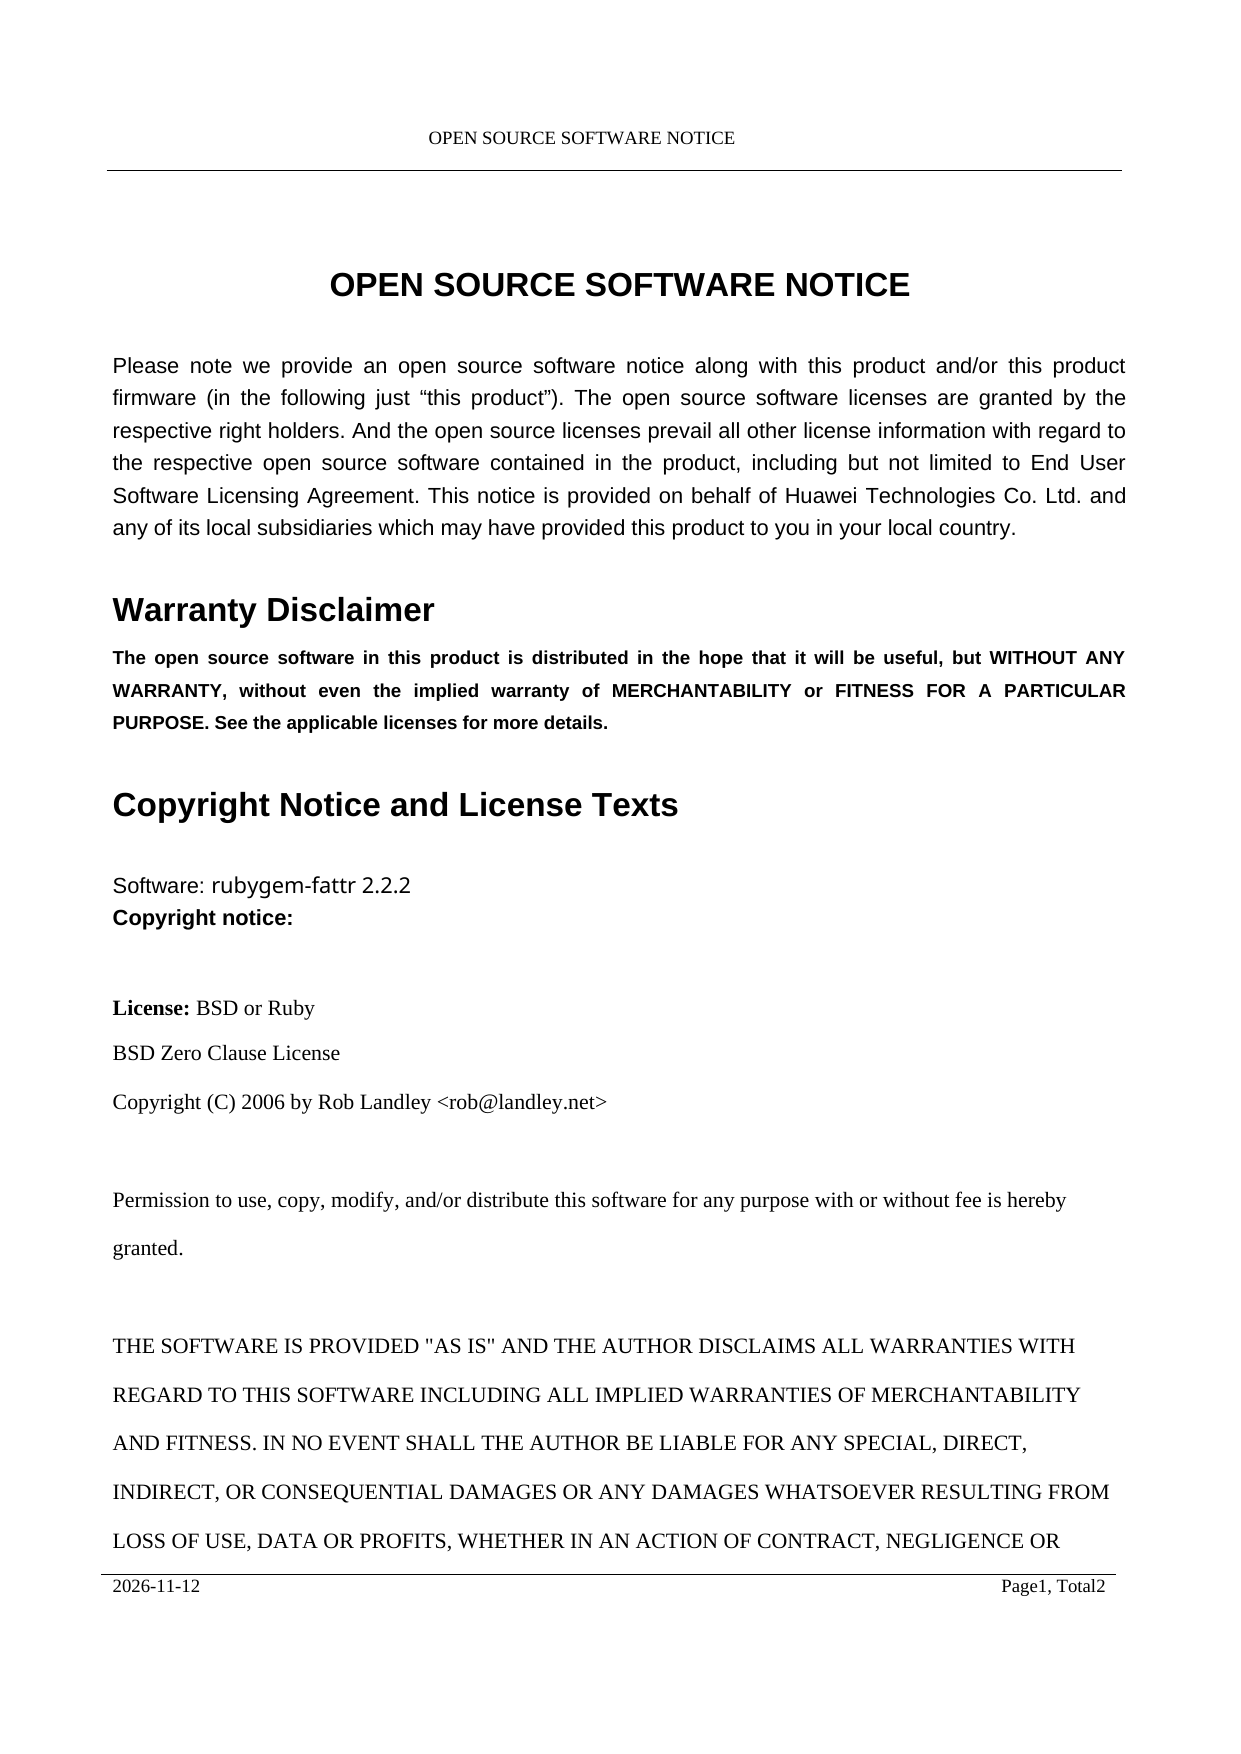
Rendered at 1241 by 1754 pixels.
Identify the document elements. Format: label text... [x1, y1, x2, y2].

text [112, 1037, 1128, 1557]
text License: BSD or Ruby [112, 992, 1128, 1024]
text Copyright notice: [112, 901, 1128, 934]
text Software: rubygem-fattr 2.2.2 [112, 869, 1128, 901]
text Please note we provide an open source software notice along with this product and/or this product firmware (in the following just “this product”). The open source software licenses are granted by the respective right holders. And the open source licenses prevail all other license information with regard to the respective open source software contained in the product, including but not limited to End User Software Licensing Agreement. This notice is provided on behalf of Huawei Technologies Co. Ltd. and any of its local subsidiaries which may have provided this product to you in your local country. [112, 349, 1128, 544]
text Warranty Disclaimer [112, 576, 1128, 641]
text OPEN SOURCE SOFTWARE NOTICE [112, 251, 1128, 316]
text Copyright Notice and License Texts [112, 771, 1128, 836]
text The open source software in this product is distributed in the hope that it will be useful, but WITHOUT ANY WARRANTY, without even the implied warranty of MERCHANTABILITY or FITNESS FOR A PARTICULAR PURPOSE. See the applicable licenses for more details. [112, 641, 1128, 739]
